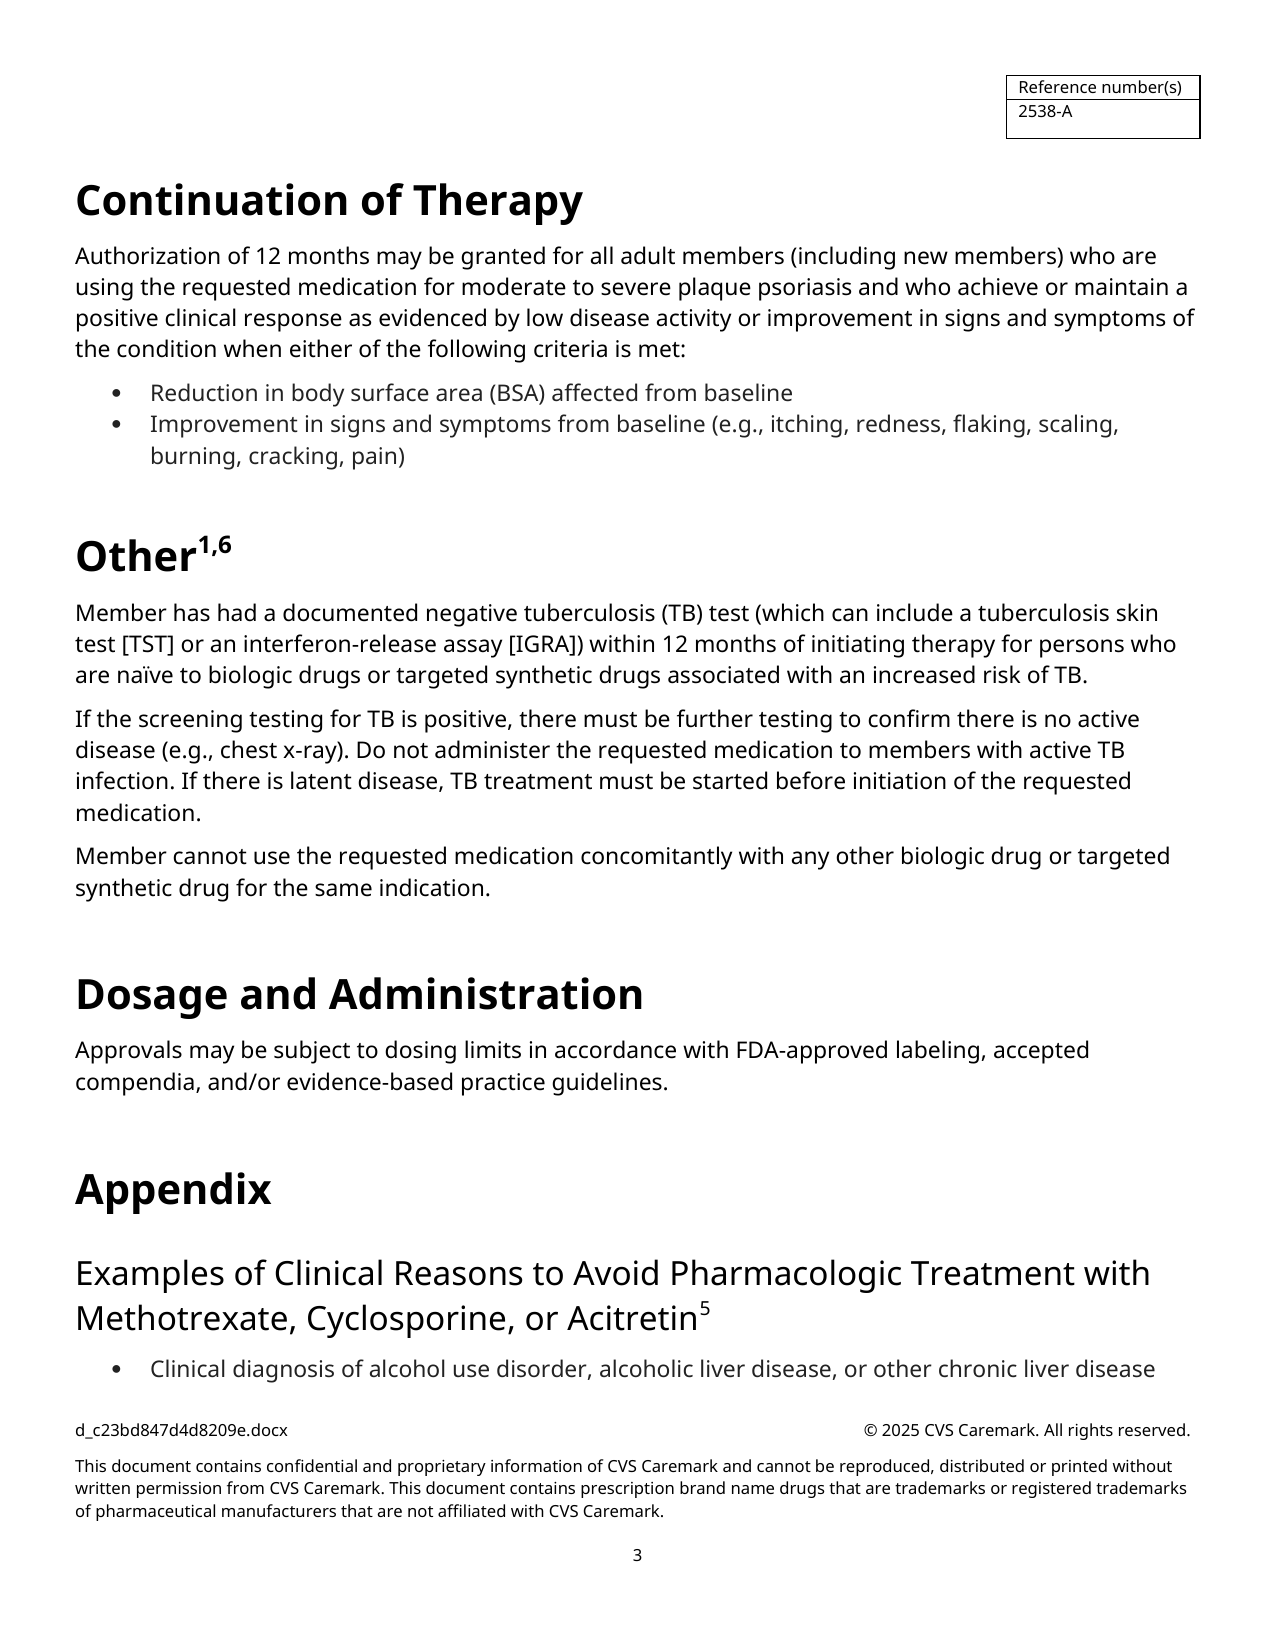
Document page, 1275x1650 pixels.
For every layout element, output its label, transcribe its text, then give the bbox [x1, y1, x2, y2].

subtitle Appendix [75, 1159, 1200, 1216]
subtitle Other1,6 [75, 527, 1200, 584]
list Improvement in signs and symptoms from baseline (e.g., itching, redness, flaking, scaling, burning, cracking, pain) [112, 408, 1161, 471]
list Reduction in body surface area (BSA) affected from baseline [112, 377, 1161, 408]
text Approvals may be subject to dosing limits in accordance with FDA-approved labeling, accepted compendia, and/or evidence-based practice guidelines. [75, 1034, 1200, 1097]
subtitle Continuation of Therapy [75, 170, 1200, 227]
text Member cannot use the requested medication concomitantly with any other biologic drug or targeted synthetic drug for the same indication. [75, 840, 1200, 903]
subtitle Dosage and Administration [75, 965, 1200, 1022]
list Clinical diagnosis of alcohol use disorder, alcoholic liver disease, or other chronic liver disease [112, 1353, 1161, 1384]
text Member has had a documented negative tuberculosis (TB) test (which can include a tuberculosis skin test [TST] or an interferon-release assay [IGRA]) within 12 months of initiating therapy for persons who are naïve to biologic drugs or targeted synthetic drugs associated with an increased risk of TB. [75, 596, 1200, 690]
text If the screening testing for TB is positive, there must be further testing to confirm there is no active disease (e.g., chest x-ray). Do not administer the requested medication to members with active TB infection. If there is latent disease, TB treatment must be started before initiation of the requested medication. [75, 703, 1200, 828]
subtitle Examples of Clinical Reasons to Avoid Pharmacologic Treatment with Methotrexate, Cyclosporine, or Acitretin5 [75, 1249, 1200, 1340]
text Authorization of 12 months may be granted for all adult members (including new members) who are using the requested medication for moderate to severe plaque psoriasis and who achieve or maintain a positive clinical response as evidenced by low disease activity or improvement in signs and symptoms of the condition when either of the following criteria is met: [75, 240, 1200, 365]
